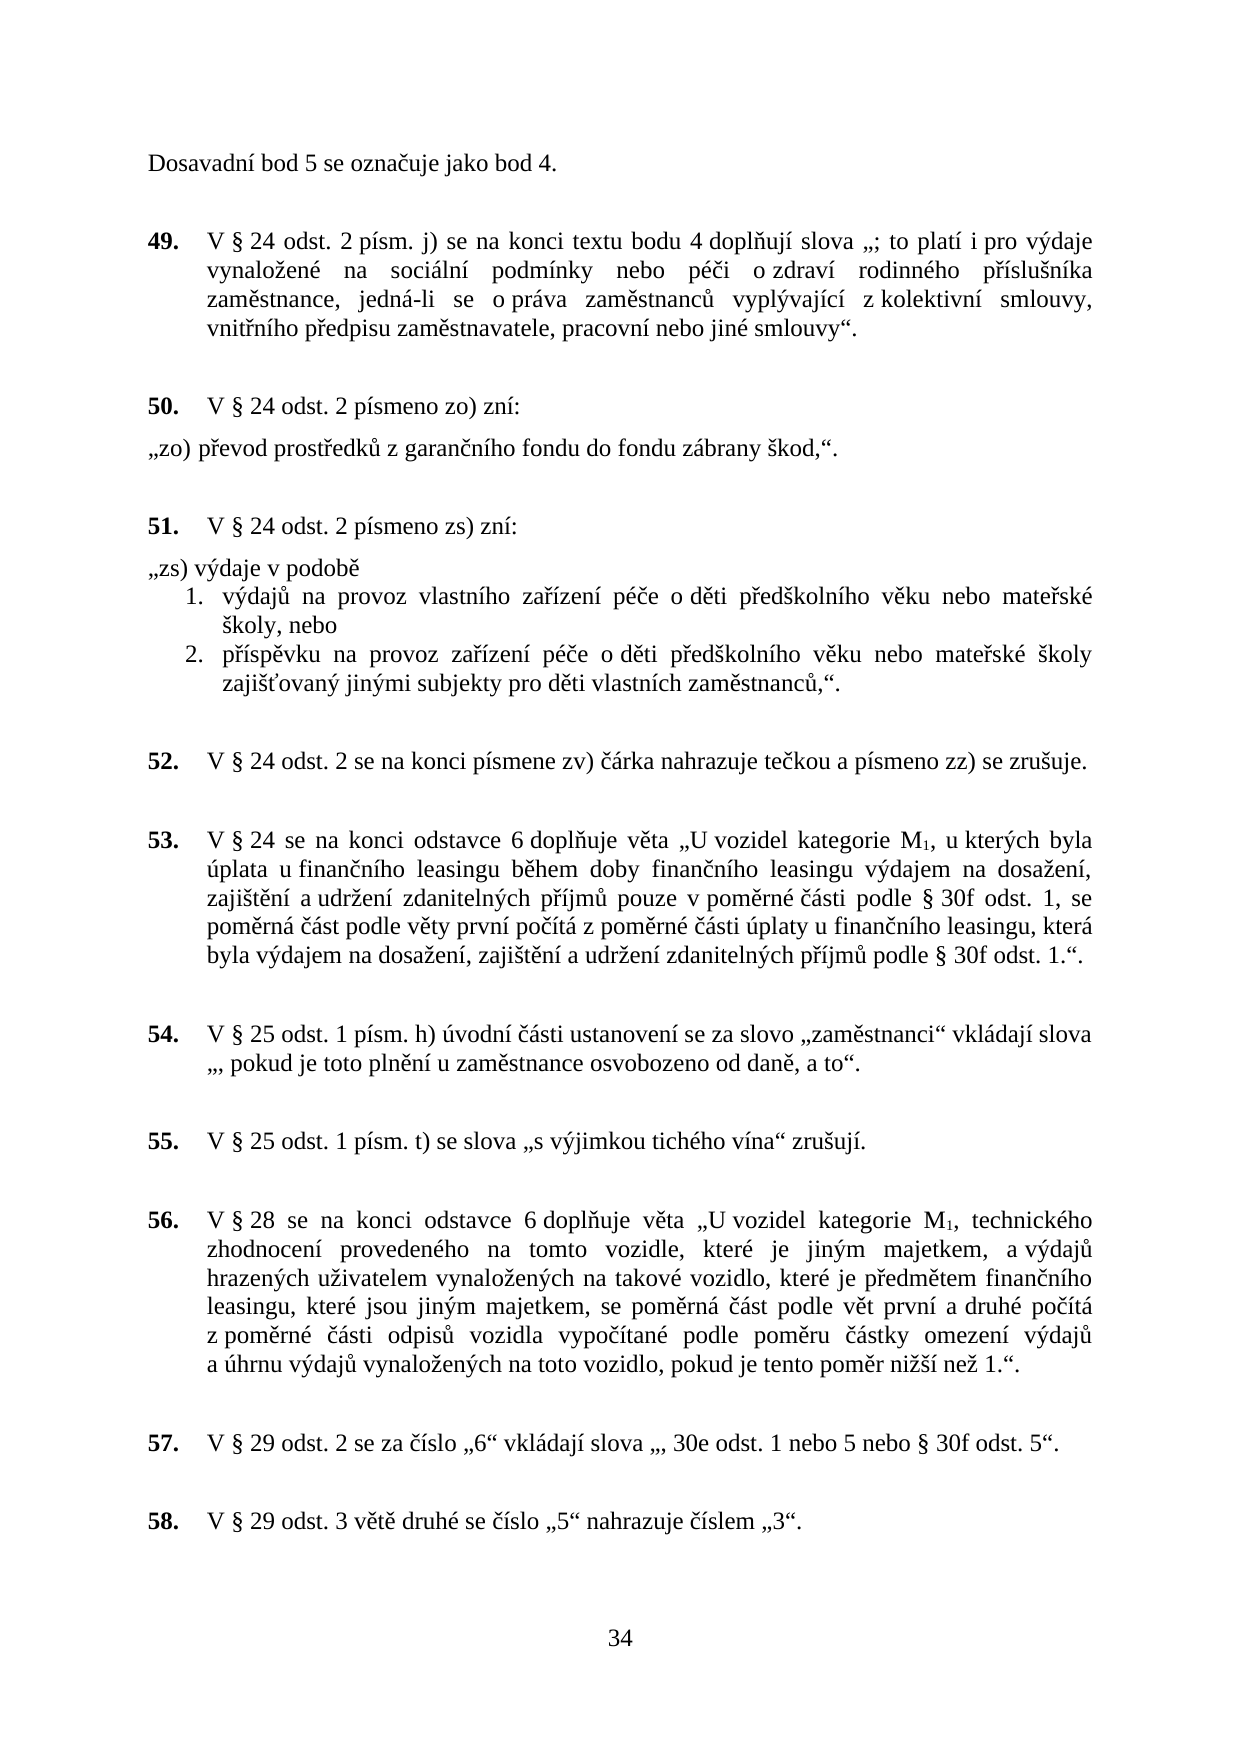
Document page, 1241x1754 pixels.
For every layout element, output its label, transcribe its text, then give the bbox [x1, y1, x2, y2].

text Dosavadní bod 5 se označuje jako bod 4. [148, 148, 1093, 176]
text 2. příspěvku na provoz zařízení péče o děti předškolního věku nebo mateřské školy zajišťovaný jinými subjekty pro děti vlastních zaměstnanců,“. [185, 639, 1093, 696]
list V § 29 odst. 2 se za číslo „6“ vkládají slova „, 30e odst. 1 nebo 5 nebo § 30f odst. 5“. [148, 1428, 1093, 1456]
list V § 29 odst. 3 větě druhé se číslo „5“ nahrazuje číslem „3“. [148, 1506, 1093, 1535]
list V § 24 odst. 2 písmeno zo) zní: [148, 391, 1093, 420]
text 1. výdajů na provoz vlastního zařízení péče o děti předškolního věku nebo mateřské školy, nebo [185, 581, 1093, 639]
list V § 24 odst. 2 písm. j) se na konci textu bodu 4 doplňují slova „; to platí i pro výdaje vynaložené na sociální podmínky nebo péči o zdraví rodinného příslušníka zaměstnance, jedná-li se o práva zaměstnanců vyplývající z kolektivní smlouvy, vnitřního předpisu zaměstnavatele, pracovní nebo jiné smlouvy“. [148, 226, 1093, 341]
list V § 28 se na konci odstavce 6 doplňuje věta „U vozidel kategorie M1, technického zhodnocení provedeného na tomto vozidle, které je jiným majetkem, a výdajů hrazených uživatelem vynaložených na takové vozidlo, které je předmětem finančního leasingu, které jsou jiným majetkem, se poměrná část podle vět první a druhé počítá z poměrné části odpisů vozidla vypočítané podle poměru částky omezení výdajů a úhrnu výdajů vynaložených na toto vozidlo, pokud je tento poměr nižší než 1.“. [148, 1205, 1093, 1378]
list V § 24 odst. 2 písmeno zs) zní: [148, 511, 1093, 540]
list V § 24 odst. 2 se na konci písmene zv) čárka nahrazuje tečkou a písmeno zz) se zrušuje. [148, 746, 1093, 775]
text „zo) převod prostředků z garančního fondu do fondu zábrany škod,“. [148, 433, 1093, 461]
list V § 25 odst. 1 písm. t) se slova „s výjimkou tichého vína“ zrušují. [148, 1126, 1093, 1155]
list V § 25 odst. 1 písm. h) úvodní části ustanovení se za slovo „zaměstnanci“ vkládají slova „, pokud je toto plnění u zaměstnance osvobozeno od daně, a to“. [148, 1019, 1093, 1076]
text „zs) výdaje v podobě [148, 553, 1093, 581]
list V § 24 se na konci odstavce 6 doplňuje věta „U vozidel kategorie M1, u kterých byla úplata u finančního leasingu během doby finančního leasingu výdajem na dosažení, zajištění a udržení zdanitelných příjmů pouze v poměrné části podle § 30f odst. 1, se poměrná část podle věty první počítá z poměrné části úplaty u finančního leasingu, která byla výdajem na dosažení, zajištění a udržení zdanitelných příjmů podle § 30f odst. 1.“. [148, 825, 1093, 969]
